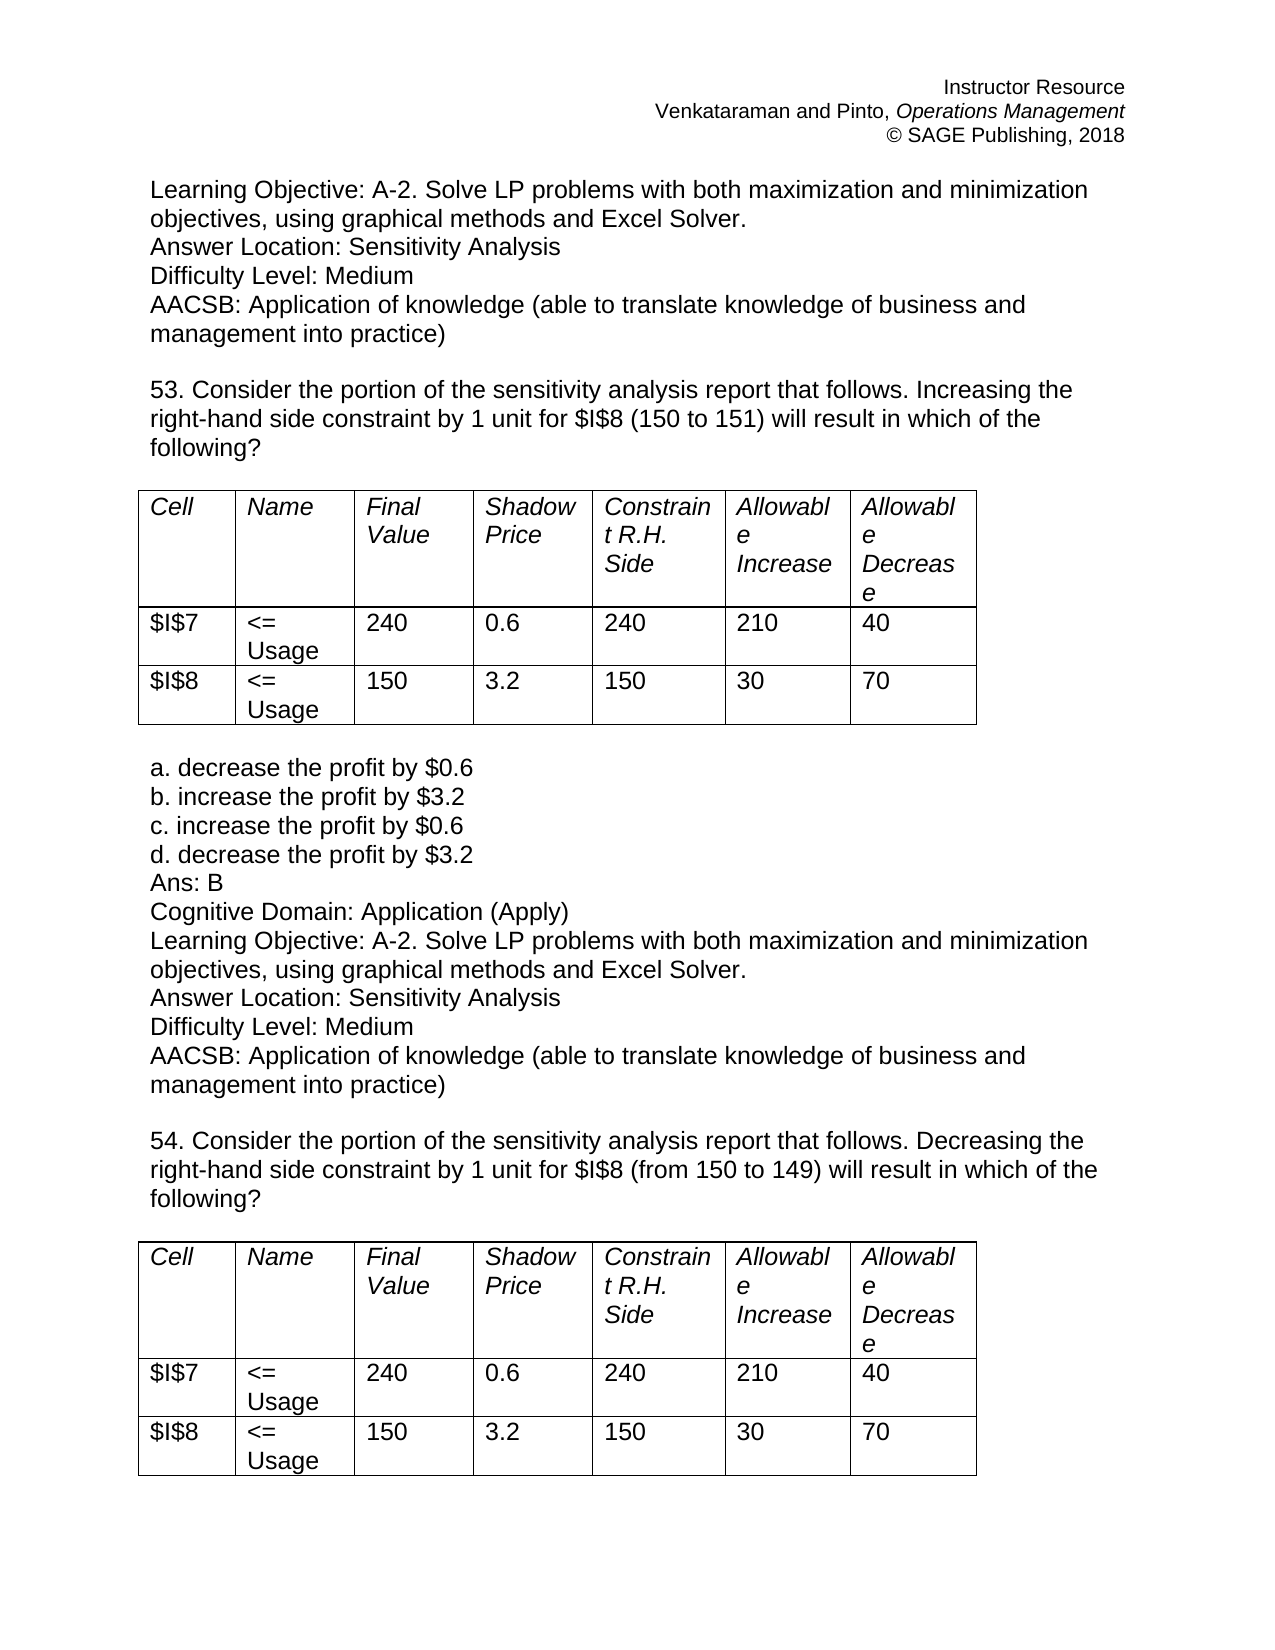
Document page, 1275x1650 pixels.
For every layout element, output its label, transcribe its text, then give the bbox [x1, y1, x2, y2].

table_header Allowable Increase [726, 491, 850, 606]
table_header Constraint R.H. Side [593, 1243, 725, 1357]
table_header Final Value [355, 1243, 473, 1357]
table_header Allowable Increase [726, 1243, 850, 1357]
text Answer Location: Sensitivity Analysis [150, 983, 1125, 1012]
table_cell $I$8 [139, 666, 235, 723]
text 54. Consider the portion of the sensitivity analysis report that follows. Decreasing the right-hand side constraint by 1 unit for $I$8 (from 150 to 149) will result in which of the following? [150, 1126, 1125, 1213]
table_cell 40 [851, 1359, 976, 1416]
table_header Allowable Decrease [851, 1243, 976, 1357]
table_cell 3.2 [474, 666, 592, 723]
table_cell 240 [355, 608, 473, 665]
table_cell 150 [355, 1417, 473, 1474]
table_cell 240 [355, 1359, 473, 1416]
text Answer Location: Sensitivity Analysis [150, 232, 1125, 261]
table_cell 210 [726, 1359, 850, 1416]
table_header Name [236, 491, 354, 606]
table_header Constraint R.H. Side [593, 491, 725, 606]
table_cell 0.6 [474, 1359, 592, 1416]
table_header Shadow Price [474, 1243, 592, 1357]
table_cell <= Usage [236, 1417, 354, 1474]
table_cell 30 [726, 666, 850, 723]
table_cell <= Usage [236, 608, 354, 665]
text d. decrease the profit by $3.2 [150, 839, 1125, 868]
table_cell 40 [851, 608, 976, 665]
text Difficulty Level: Medium [150, 1012, 1125, 1041]
table_cell 0.6 [474, 608, 592, 665]
table_cell $I$7 [139, 608, 235, 665]
table_cell <= Usage [236, 1359, 354, 1416]
table_header Name [236, 1243, 354, 1357]
table_cell 70 [851, 1417, 976, 1474]
text b. increase the profit by $3.2 [150, 782, 1125, 811]
table_cell 3.2 [474, 1417, 592, 1474]
table_cell 70 [851, 666, 976, 723]
table_cell 30 [726, 1417, 850, 1474]
text Learning Objective: A-2. Solve LP problems with both maximization and minimization objectives, using graphical methods and Excel Solver. [150, 175, 1125, 232]
text AACSB: Application of knowledge (able to translate knowledge of business and management into practice) [150, 290, 1125, 347]
text a. decrease the profit by $0.6 [150, 753, 1125, 782]
table_header Cell [139, 1243, 235, 1357]
table_header Allowable Decrease [851, 491, 976, 606]
table_cell <= Usage [236, 666, 354, 723]
text AACSB: Application of knowledge (able to translate knowledge of business and management into practice) [150, 1041, 1125, 1098]
text c. increase the profit by $0.6 [150, 811, 1125, 839]
text Learning Objective: A-2. Solve LP problems with both maximization and minimization objectives, using graphical methods and Excel Solver. [150, 926, 1125, 983]
table_cell 210 [726, 608, 850, 665]
text Difficulty Level: Medium [150, 261, 1125, 290]
table_header Cell [139, 491, 235, 606]
table_header Shadow Price [474, 491, 592, 606]
text Cognitive Domain: Application (Apply) [150, 897, 1125, 926]
text Ans: B [150, 868, 1125, 897]
table_cell 240 [593, 608, 725, 665]
table_cell $I$7 [139, 1359, 235, 1416]
table_cell 150 [593, 666, 725, 723]
table_cell 240 [593, 1359, 725, 1416]
table_cell 150 [355, 666, 473, 723]
table_cell $I$8 [139, 1417, 235, 1474]
table_cell 150 [593, 1417, 725, 1474]
text 53. Consider the portion of the sensitivity analysis report that follows. Increasing the right-hand side constraint by 1 unit for $I$8 (150 to 151) will result in which of the following? [150, 375, 1125, 462]
table_header Final Value [355, 491, 473, 606]
